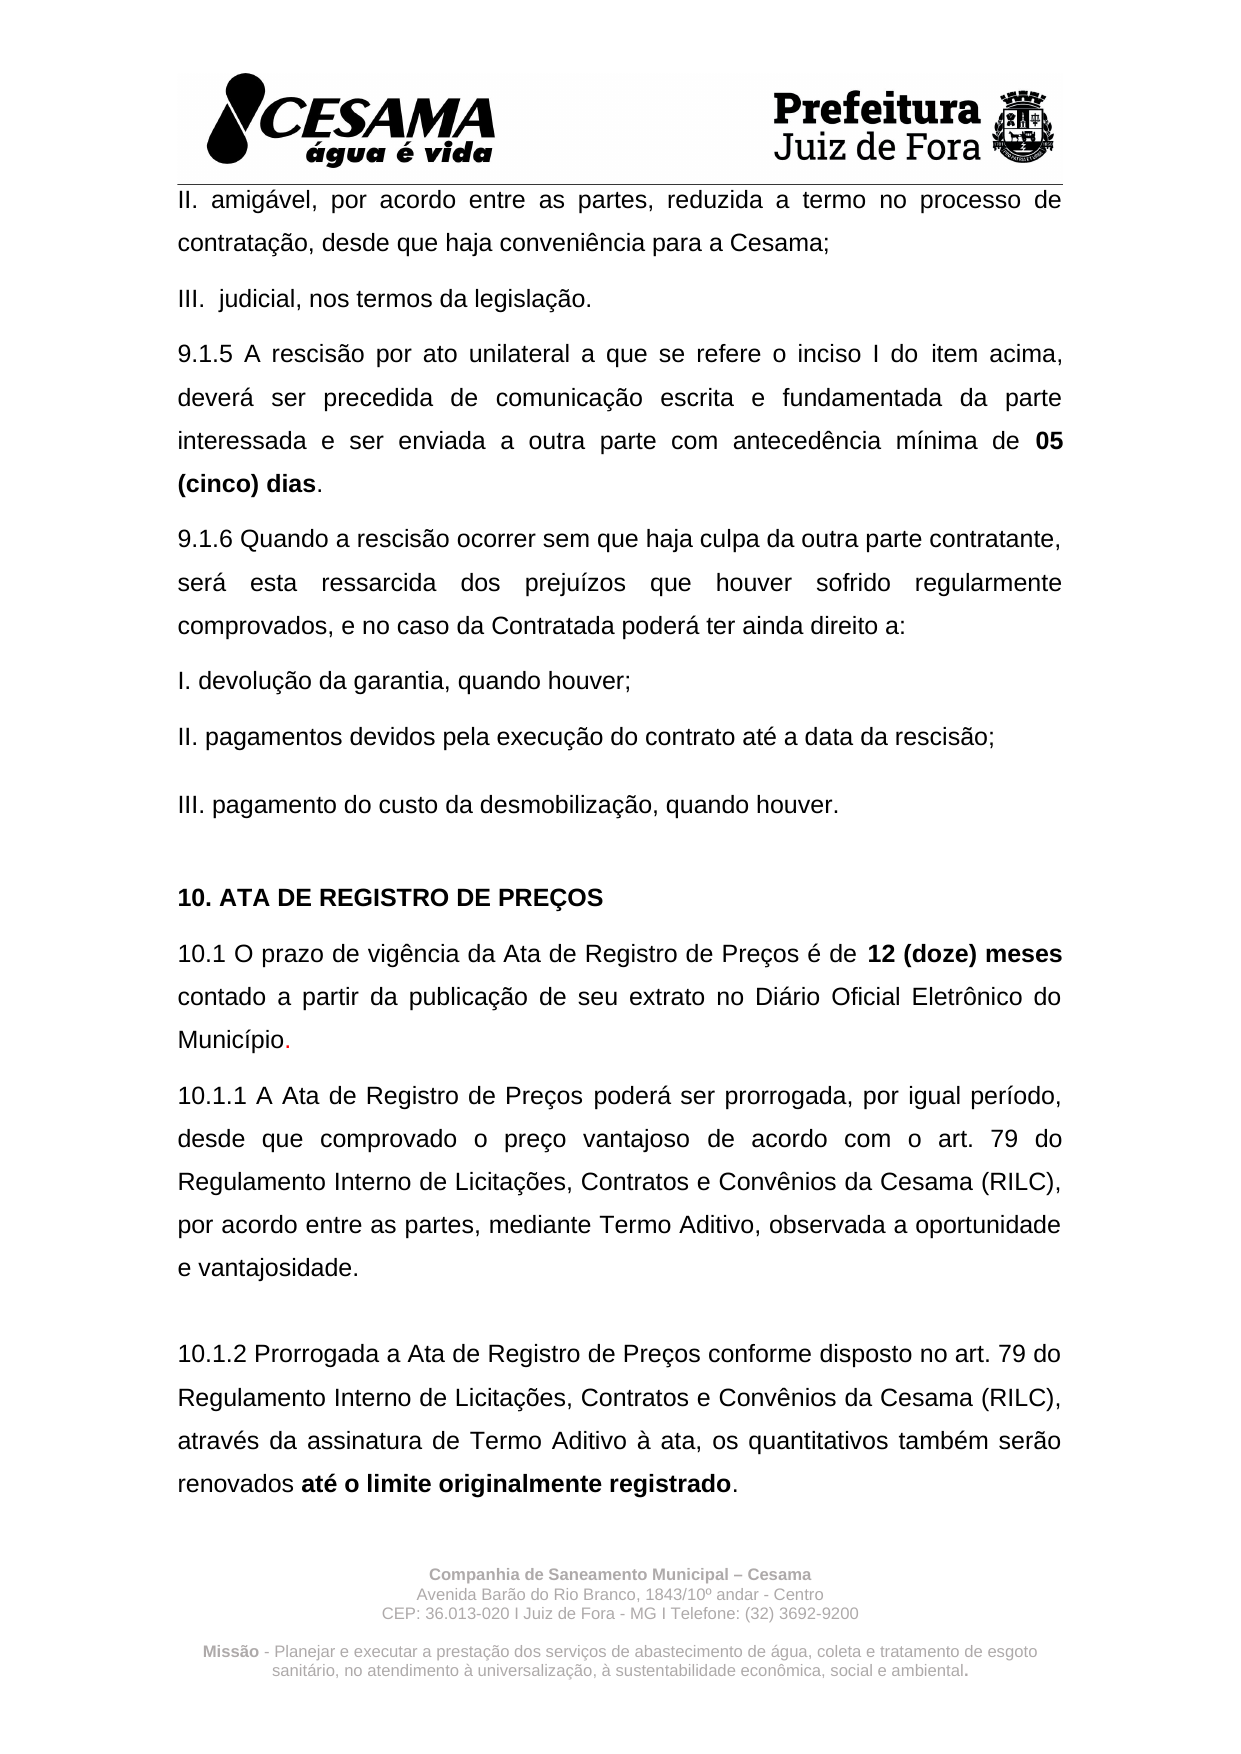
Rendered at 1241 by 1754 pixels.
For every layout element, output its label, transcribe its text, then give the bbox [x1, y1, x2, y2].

text III. pagamento do custo da desmobilização, quando houver. [177, 790, 1063, 819]
text 10.1.1 A Ata de Registro de Preços poderá ser prorrogada, por igual período, desde que comprovado o preço vantajoso de acordo com o art. 79 do Regulamento Interno de Licitações, Contratos e Convênios da Cesama (RILC), por acordo entre as partes, mediante Termo Aditivo, observada a oportunidade e vantajosidade. [177, 1081, 1063, 1282]
text II. pagamentos devidos pela execução do contrato até a data da rescisão; [177, 722, 1063, 751]
text 9.1.6 Quando a rescisão ocorrer sem que haja culpa da outra parte contratante, será esta ressarcida dos prejuízos que houver sofrido regularmente comprovados, e no caso da Contratada poderá ter ainda direito a: [177, 524, 1063, 639]
picture [177, 73, 1063, 185]
text II. amigável, por acordo entre as partes, reduzida a termo no processo de contratação, desde que haja conveniência para a Cesama; [177, 185, 1063, 257]
text 10.1.2 Prorrogada a Ata de Registro de Preços conforme disposto no art. 79 do Regulamento Interno de Licitações, Contratos e Convênios da Cesama (RILC), através da assinatura de Termo Aditivo à ata, os quantitativos também serão renovados até o limite originalmente registrado. [177, 1339, 1063, 1497]
text III. judicial, nos termos da legislação. [177, 284, 1063, 312]
text 10.1 O prazo de vigência da Ata de Registro de Preços é de 12 (doze) meses contado a partir da publicação de seu extrato no Diário Oficial Eletrônico do Município. [177, 939, 1063, 1054]
text 9.1.5 A rescisão por ato unilateral a que se refere o inciso I do item acima, deverá ser precedida de comunicação escrita e fundamentada da parte interessada e ser enviada a outra parte com antecedência mínima de 05 (cinco) dias. [177, 339, 1063, 497]
text 10. ATA DE REGISTRO DE PREÇOS [177, 883, 1063, 912]
text I. devolução da garantia, quando houver; [177, 666, 1063, 695]
